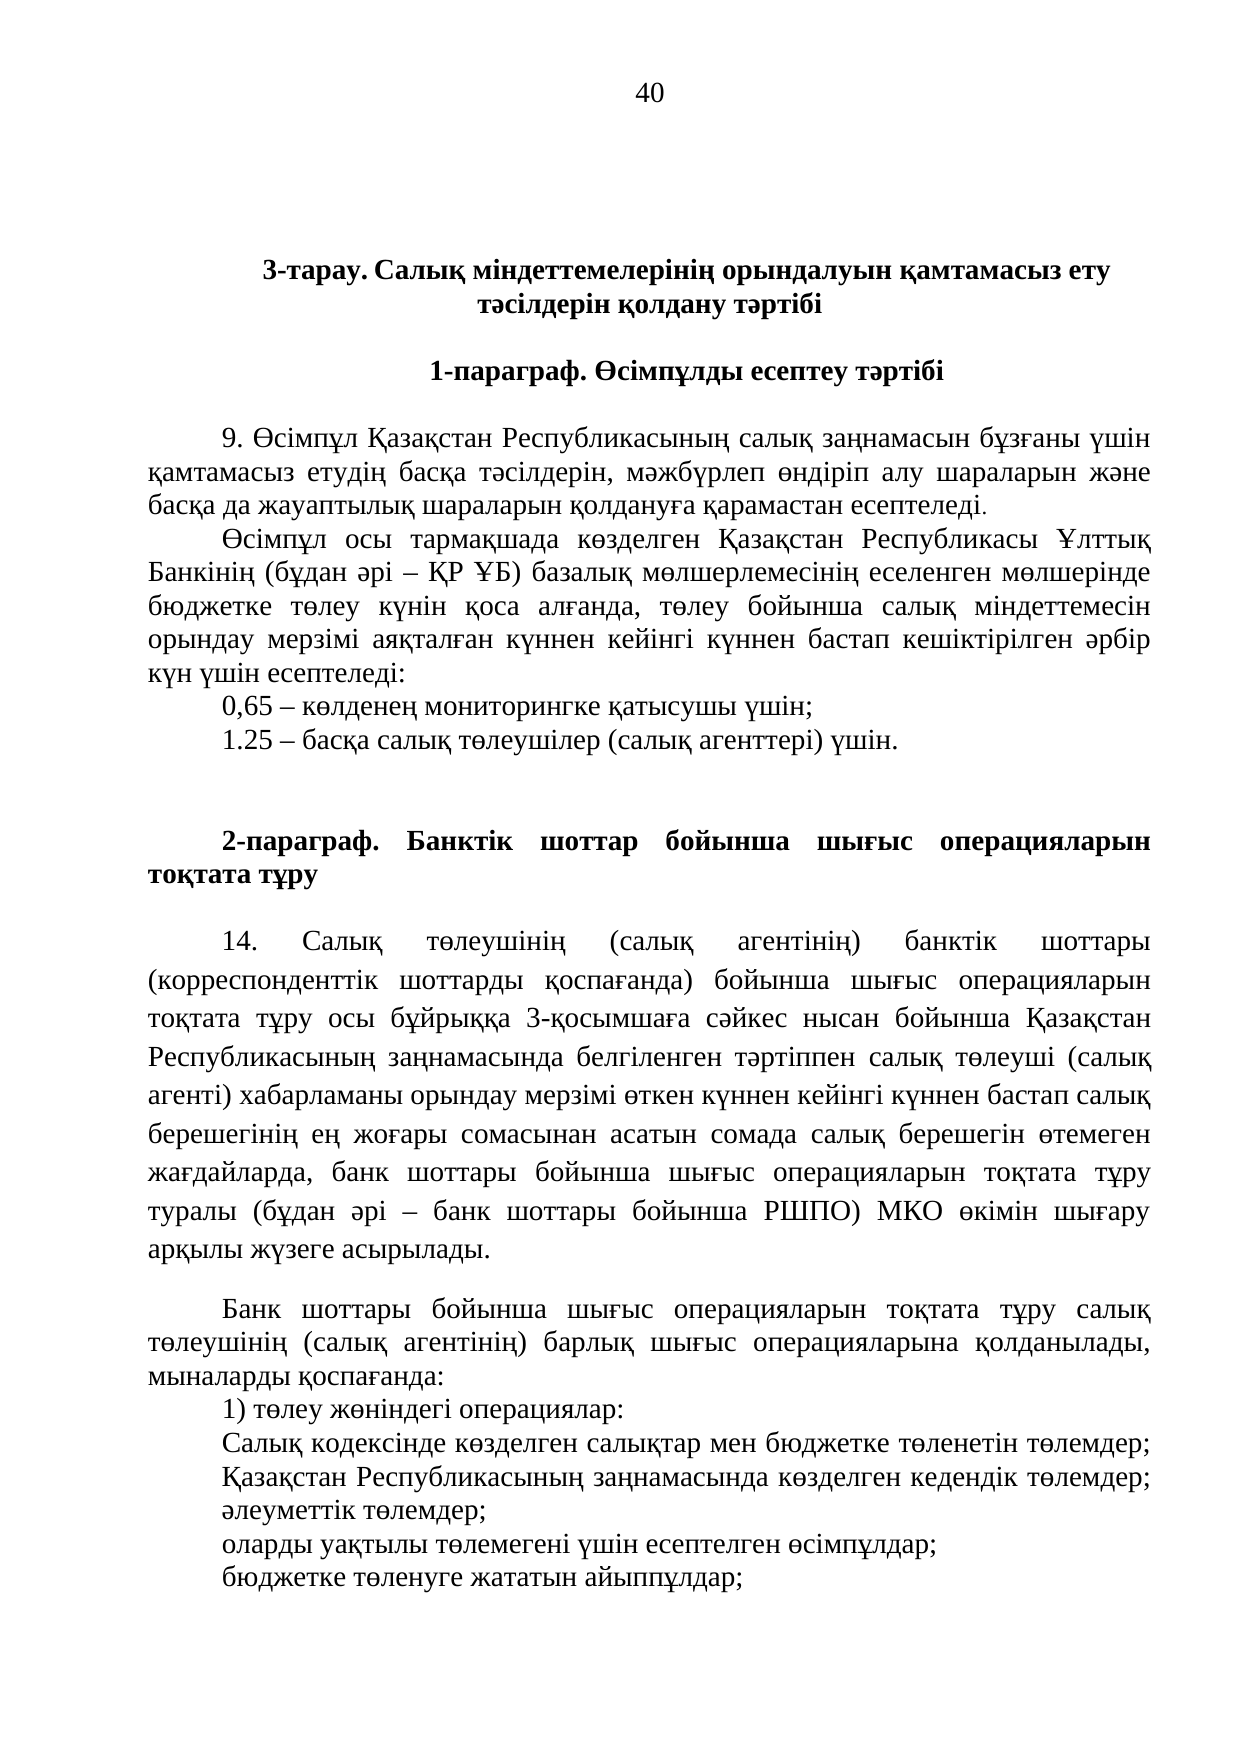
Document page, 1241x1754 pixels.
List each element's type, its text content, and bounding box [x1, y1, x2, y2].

text Банк шоттары бойынша шығыс операцияларын тоқтата тұру салық төлеушінің (салық агентінің) барлық шығыс операцияларына қолданылады, мыналарды қоспағанда: [148, 1291, 1152, 1392]
text 2-параграф. Банктік шоттар бойынша шығыс операцияларын тоқтата тұру [148, 823, 1152, 890]
text 1.25 – басқа салық төлеушілер (салық агенттері) үшін. [148, 722, 1152, 756]
text 14. Салық төлеушінің (салық агентінің) банктік шоттары (корреспонденттік шоттарды қоспағанда) бойынша шығыс операцияларын тоқтата тұру осы бұйрыққа 3-қосымшаға сәйкес нысан бойынша Қазақстан Республикасының заңнамасында белгіленген тәртіппен салық төлеуші (салық агенті) хабарламаны орындау мерзімі өткен күннен кейінгі күннен бастап салық берешегінің ең жоғары сомасынан асатын сомада салық берешегін өтемеген жағдайларда, банк шоттары бойынша шығыс операцияларын тоқтата тұру туралы (бұдан әрі – банк шоттары бойынша РШПО) МКО өкімін шығару арқылы жүзеге асырылады. [148, 923, 1152, 1265]
text 3-тарау. Салық міндеттемелерінің орындалуын қамтамасыз ету тәсілдерін қолдану тәртібі [148, 252, 1152, 319]
text оларды уақтылы төлемегені үшін есептелген өсімпұлдар; [221, 1526, 1152, 1559]
text 1) төлеу жөніндегі операциялар: [148, 1392, 1152, 1425]
text бюджетке төленуге жататын айыппұлдар; [221, 1559, 1152, 1593]
text 0,65 – көлденең мониторингке қатысушы үшін; [148, 688, 1152, 722]
text Өсімпұл осы тармақшада көзделген Қазақстан Республикасы Ұлттық Банкінің (бұдан әрі – ҚР ҰБ) базалық мөлшерлемесінің еселенген мөлшерінде бюджетке төлеу күнін қоса алғанда, төлеу бойынша салық міндеттемесін орындау мерзімі аяқталған күннен кейінгі күннен бастап кешіктірілген әрбір күн үшін есептеледі: [148, 521, 1152, 688]
text 1-параграф. Өсімпұлды есептеу тәртібі [148, 353, 1152, 387]
text 9. Өсімпұл Қазақстан Республикасының салық заңнамасын бұзғаны үшін қамтамасыз етудің басқа тәсілдерін, мәжбүрлеп өндіріп алу шараларын және басқа да жауаптылық шараларын қолдануға қарамастан есептеледі. [148, 420, 1152, 521]
text Салық кодексінде көзделген салықтар мен бюджетке төленетін төлемдер; Қазақстан Республикасының заңнамасында көзделген кедендік төлемдер; әлеуметтік төлемдер; [221, 1425, 1152, 1526]
